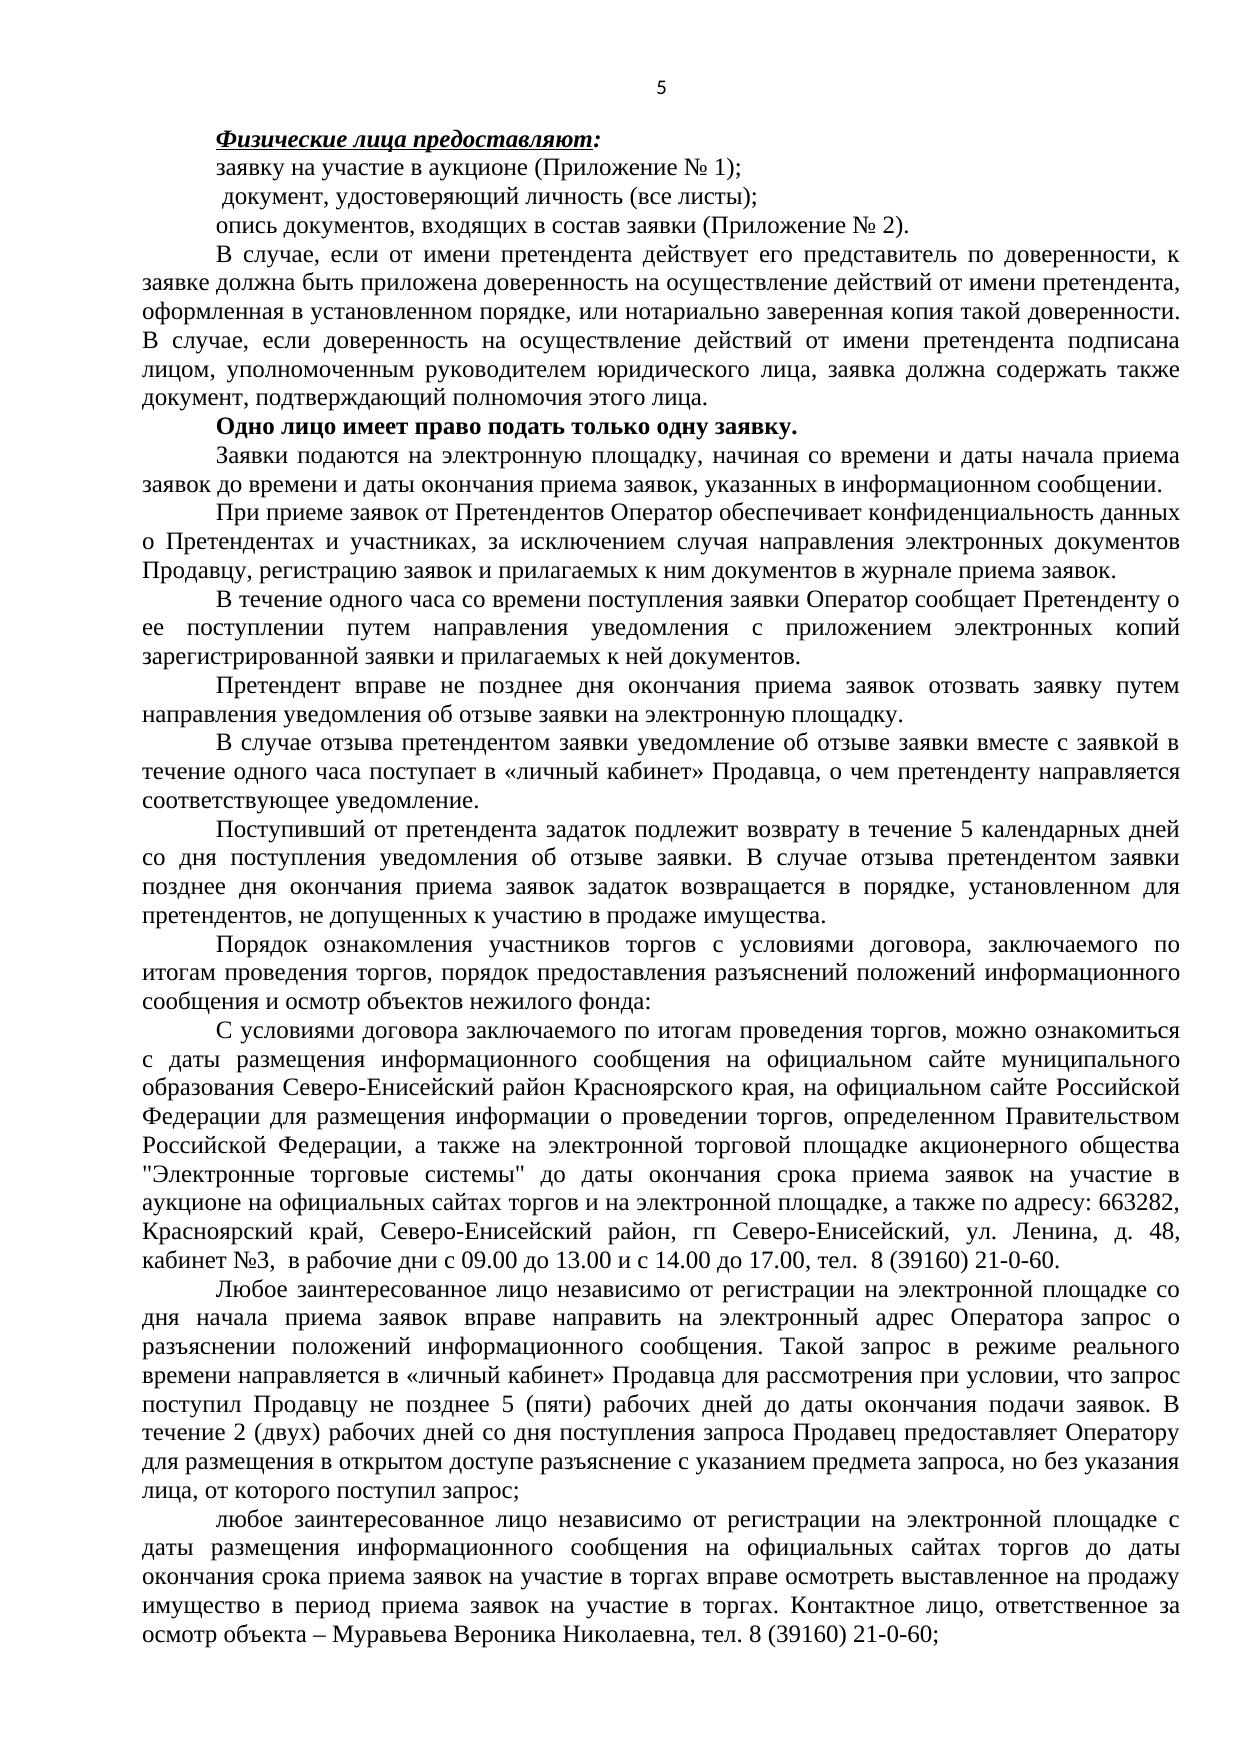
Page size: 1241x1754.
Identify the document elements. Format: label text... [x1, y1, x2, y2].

text заявку на участие в аукционе (Приложение № 1); [142, 152, 1181, 181]
text Порядок ознакомления участников торгов с условиями договора, заключаемого по итогам проведения торгов, порядок предоставления разъяснений положений информационного сообщения и осмотр объектов нежилого фонда: [142, 929, 1181, 1015]
text Любое заинтересованное лицо независимо от регистрации на электронной площадке со дня начала приема заявок вправе направить на электронный адрес Оператора запрос о разъяснении положений информационного сообщения. Такой запрос в режиме реального времени направляется в «личный кабинет» Продавца для рассмотрения при условии, что запрос поступил Продавцу не позднее 5 (пяти) рабочих дней до даты окончания подачи заявок. В течение 2 (двух) рабочих дней со дня поступления запроса Продавец предоставляет Оператору для размещения в открытом доступе разъяснение с указанием предмета запроса, но без указания лица, от которого поступил запрос; [142, 1274, 1181, 1504]
text документ, удостоверяющий личность (все листы); [142, 181, 1181, 210]
text Поступивший от претендента задаток подлежит возврату в течение 5 календарных дней со дня поступления уведомления об отзыве заявки. В случае отзыва претендентом заявки позднее дня окончания приема заявок задаток возвращается в порядке, установленном для претендентов, не допущенных к участию в продаже имущества. [142, 814, 1181, 929]
text В случае, если от имени претендента действует его представитель по доверенности, к заявке должна быть приложена доверенность на осуществление действий от имени претендента, оформленная в установленном порядке, или нотариально заверенная копия такой доверенности. В случае, если доверенность на осуществление действий от имени претендента подписана лицом, уполномоченным руководителем юридического лица, заявка должна содержать также документ, подтверждающий полномочия этого лица. [142, 239, 1181, 411]
text В течение одного часа со времени поступления заявки Оператор сообщает Претенденту о ее поступлении путем направления уведомления с приложением электронных копий зарегистрированной заявки и прилагаемых к ней документов. [142, 584, 1181, 670]
text В случае отзыва претендентом заявки уведомление об отзыве заявки вместе с заявкой в течение одного часа поступает в «личный кабинет» Продавца, о чем претенденту направляется соответствующее уведомление. [142, 727, 1181, 814]
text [142, 210, 1181, 239]
text любое заинтересованное лицо независимо от регистрации на электронной площадке с даты размещения информационного сообщения на официальных сайтах торгов до даты окончания срока приема заявок на участие в торгах вправе осмотреть выставленное на продажу имущество в период приема заявок на участие в торгах. Контактное лицо, ответственное за осмотр объекта – Муравьева Вероника Николаевна, тел. 8 (39160) 21-0-60; [142, 1504, 1181, 1647]
text Заявки подаются на электронную площадку, начиная со времени и даты начала приема заявок до времени и даты окончания приема заявок, указанных в информационном сообщении. [142, 440, 1181, 497]
text Одно лицо имеет право подать только одну заявку. [142, 411, 1181, 440]
text Физические лица предоставляют: [142, 124, 1181, 152]
text При приеме заявок от Претендентов Оператор обеспечивает конфиденциальность данных о Претендентах и участниках, за исключением случая направления электронных документов Продавцу, регистрацию заявок и прилагаемых к ним документов в журнале приема заявок. [142, 497, 1181, 584]
text Претендент вправе не позднее дня окончания приема заявок отозвать заявку путем направления уведомления об отзыве заявки на электронную площадку. [142, 670, 1181, 727]
text С условиями договора заключаемого по итогам проведения торгов, можно ознакомиться с даты размещения информационного сообщения на официальном сайте муниципального образования Северо-Енисейский район Красноярского края, на официальном сайте Российской Федерации для размещения информации о проведении торгов, определенном Правительством Российской Федерации, а также на электронной торговой площадке акционерного общества "Электронные торговые системы" до даты окончания срока приема заявок на участие в аукционе на официальных сайтах торгов и на электронной площадке, а также по адресу: 663282, Красноярский край, Северо-Енисейский район, гп Северо-Енисейский, ул. Ленина, д. 48, кабинет №3, в рабочие дни с 09.00 до 13.00 и с 14.00 до 17.00, тел. 8 (39160) 21-0-60. [142, 1015, 1181, 1274]
